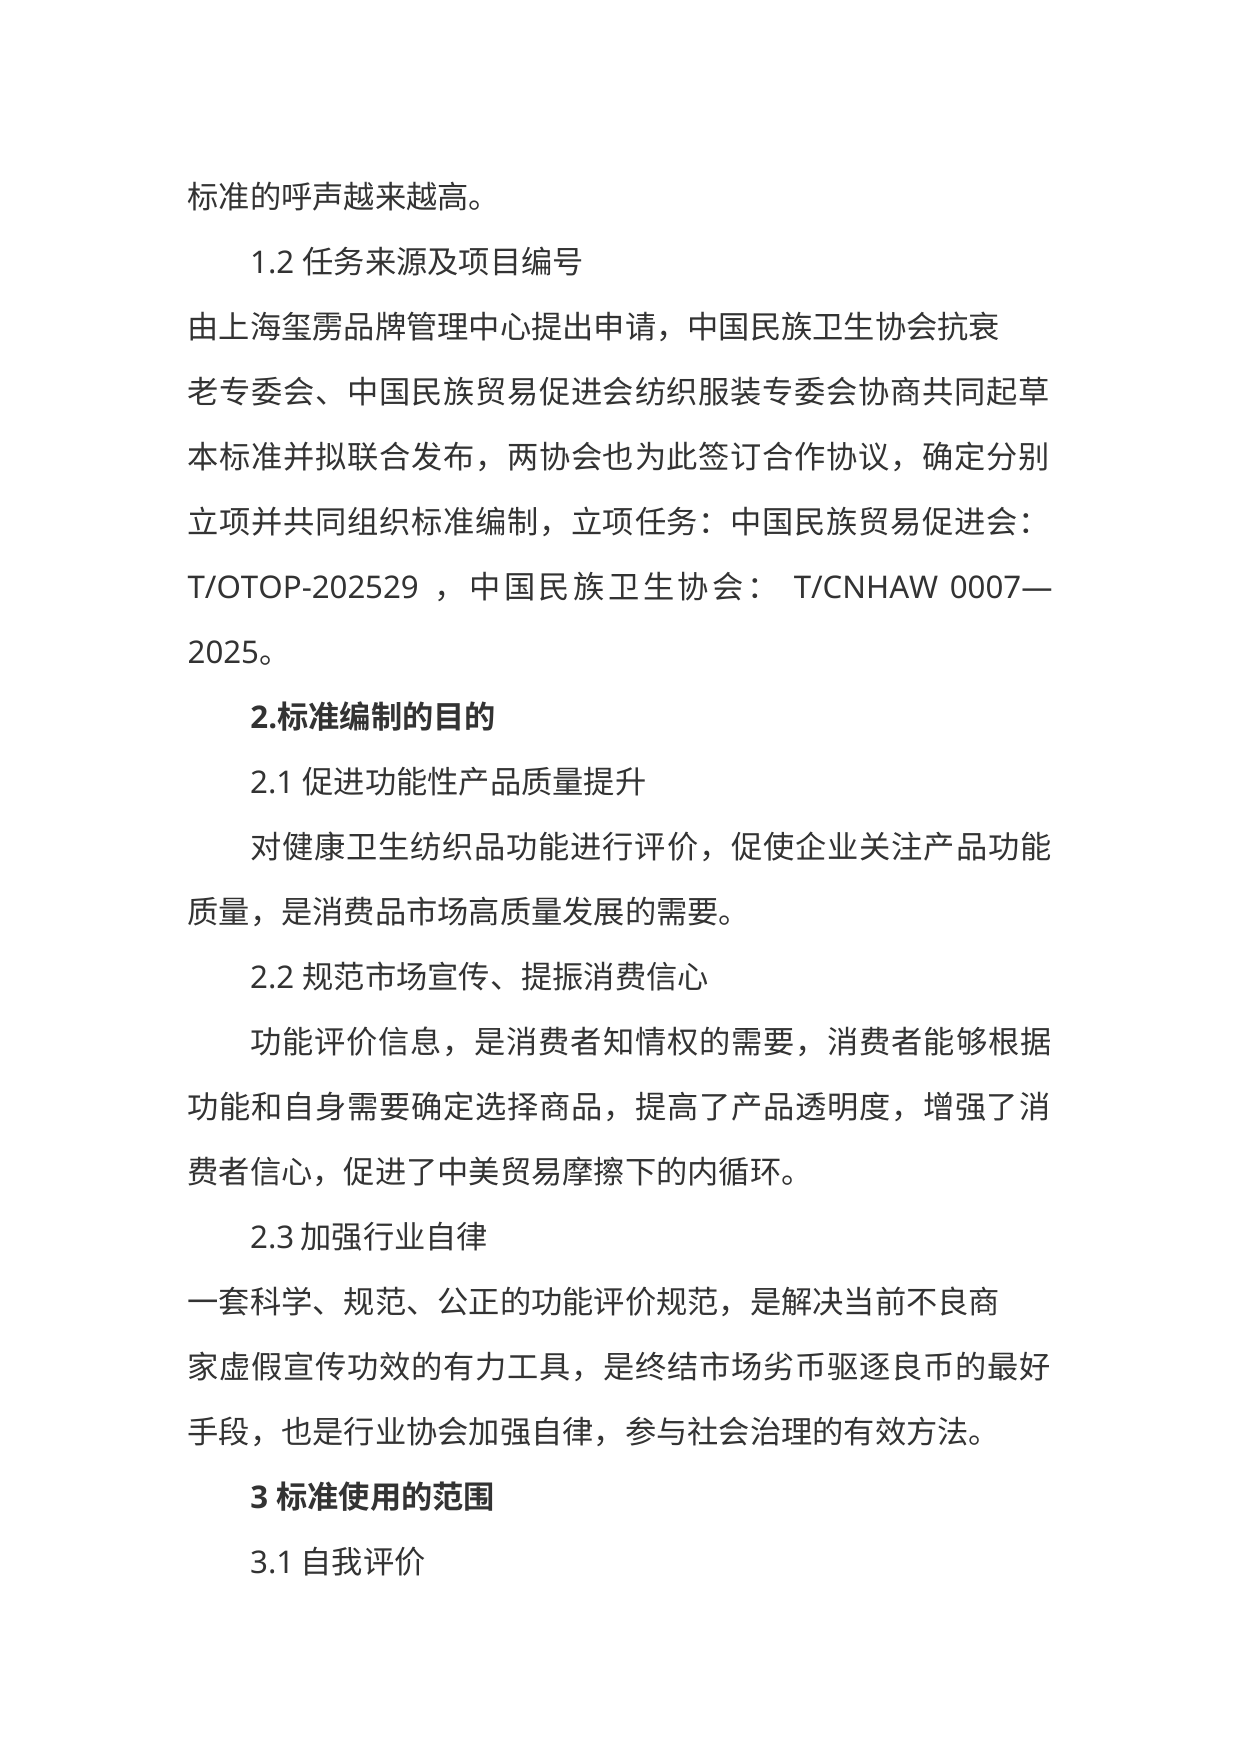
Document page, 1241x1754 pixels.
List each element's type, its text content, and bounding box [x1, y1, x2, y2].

list 老专委会、中国民族贸易促进会纺织服装专委会协商共同起草本标准并拟联合发布，两协会也为此签订合作协议，确定分别立项并共同组织标准编制，立项任务：中国民族贸易促进会：T/OTOP-202529 ，中国民族卫生协会： T/CNHAW 0007—2025。 [187, 578, 1053, 682]
text 2.1 促进功能性产品质量提升 [187, 747, 1053, 812]
list 对健康卫生纺织品功能进行评价，促使企业关注产品功能质量，是消费品市场高质量发展的需要。 [187, 812, 1053, 942]
text 2.2 规范市场宣传、提振消费信心 [187, 942, 1053, 1007]
text 3.1自我评价 [187, 1527, 1053, 1592]
list 由上海玺雳品牌管理中心提出申请，中国民族卫生协会抗衰 [187, 292, 1053, 357]
list 老专委会、中国民族贸易促进会纺织服装专委会协商共同起草本标准并拟联合发布，两协会也为此签订合作协议，确定分别立项并共同组织标准编制，立项任务：中国民族贸易促进会：T/OTOP-202529 ，中国民族卫生协会： T/CNHAW 0007—2025。 [187, 357, 1053, 576]
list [187, 162, 1053, 227]
text 1.2 任务来源及项目编号 [187, 227, 1053, 292]
text 2.3加强行业自律 [187, 1202, 1053, 1267]
list 2.标准编制的目的 [187, 682, 1053, 747]
list 功能评价信息，是消费者知情权的需要，消费者能够根据功能和自身需要确定选择商品，提高了产品透明度，增强了消费者信心，促进了中美贸易摩擦下的内循环。 [187, 1007, 1053, 1202]
list 3 标准使用的范围 [187, 1462, 1053, 1527]
list 一套科学、规范、公正的功能评价规范，是解决当前不良商 [187, 1267, 1053, 1332]
list 家虚假宣传功效的有力工具，是终结市场劣币驱逐良币的最好手段，也是行业协会加强自律，参与社会治理的有效方法。 [187, 1332, 1053, 1462]
